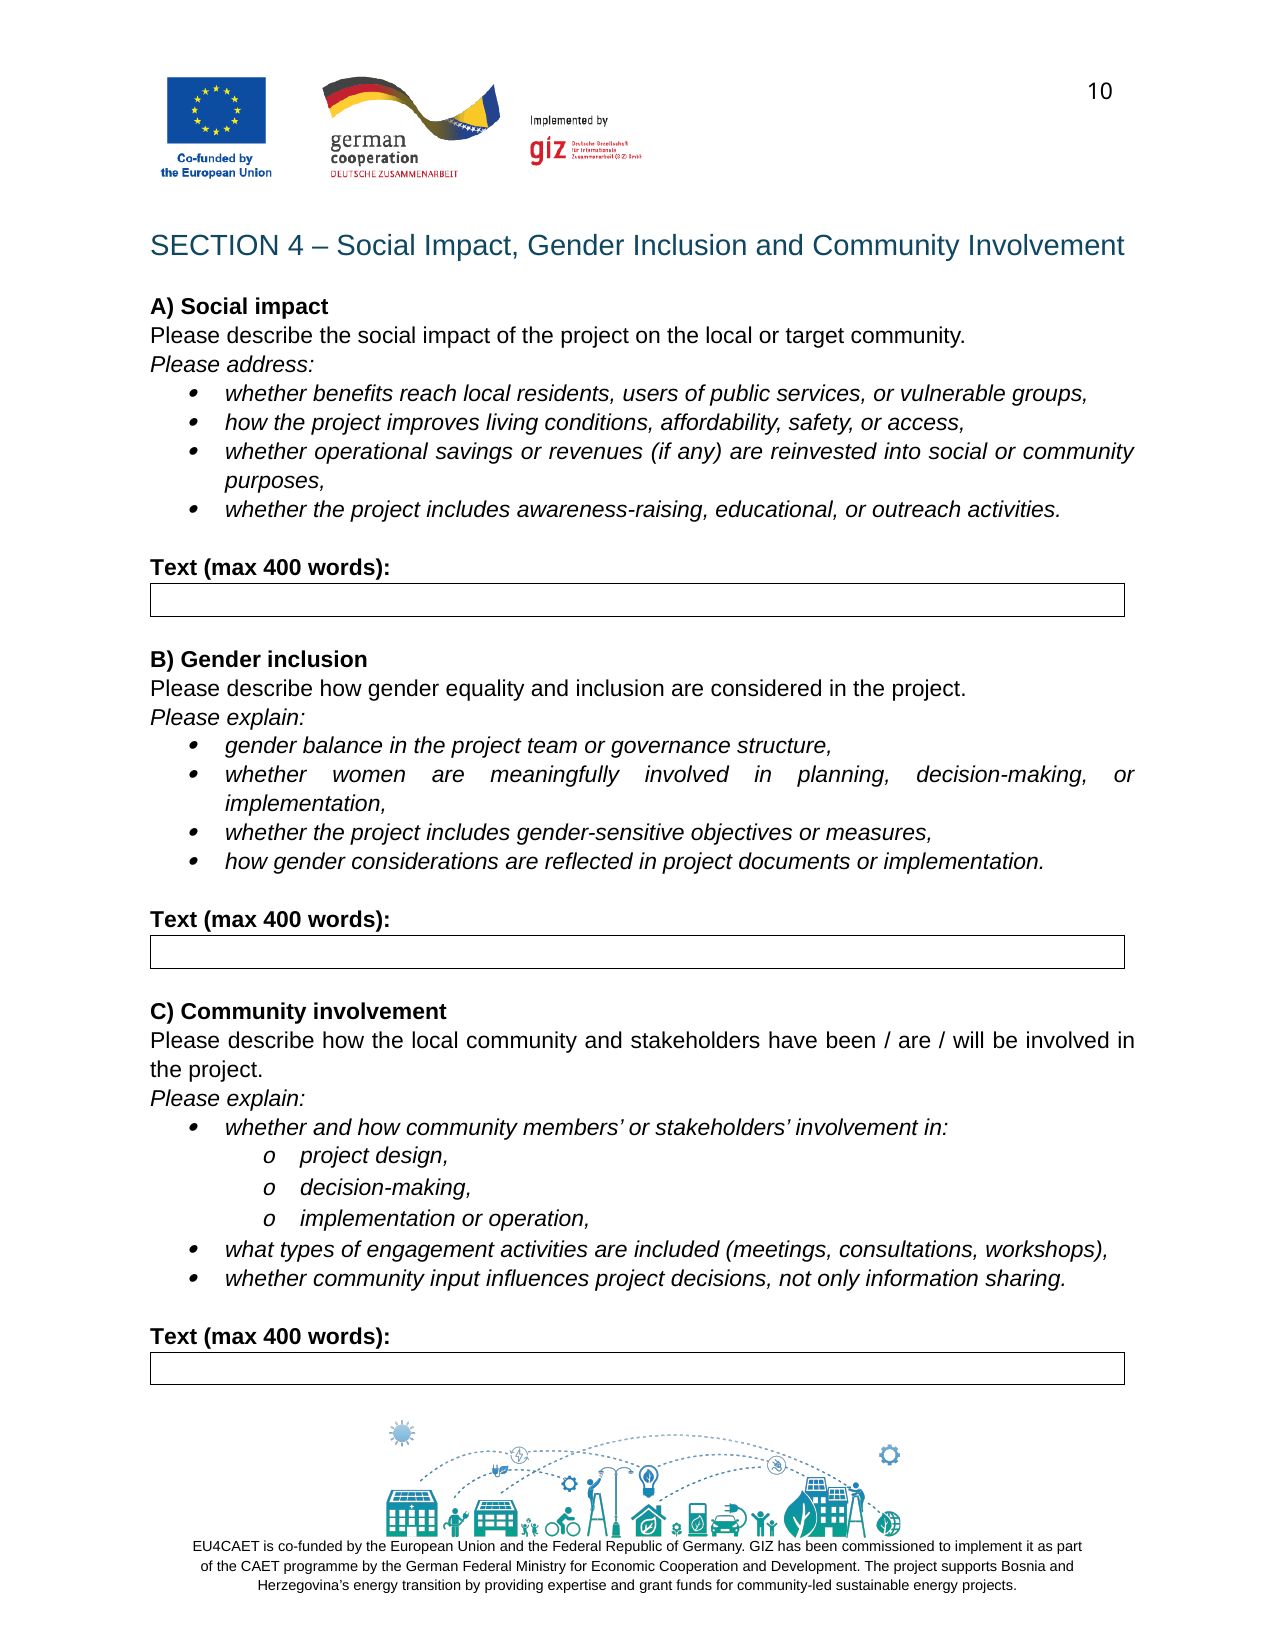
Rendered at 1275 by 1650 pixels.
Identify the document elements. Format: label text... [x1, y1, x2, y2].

list whether benefits reach local residents, users of public services, or vulnerable groups, [187, 380, 1137, 407]
text Please describe how gender equality and inclusion are considered in the project. [150, 674, 1137, 701]
table_header [151, 936, 1124, 968]
picture [160, 75, 642, 179]
list whether and how community members’ or stakeholders’ involvement in: [187, 1113, 1137, 1140]
text C) Community involvement [150, 998, 1137, 1024]
list how the project improves living conditions, affordability, safety, or access, [187, 409, 1137, 436]
subtitle SECTION 4 – Social Impact, Gender Inclusion and Community Involvement [150, 227, 1137, 261]
list whether community input influences project decisions, not only information sharing. [187, 1265, 1137, 1291]
table_header [151, 584, 1124, 616]
text Please explain: [150, 703, 1137, 730]
text Text (max 400 words): [150, 906, 1137, 932]
text Please explain: [150, 1084, 1137, 1111]
table_header [151, 1353, 1124, 1384]
list whether the project includes awareness-raising, educational, or outreach activities. [187, 496, 1137, 522]
list how gender considerations are reflected in project documents or implementation. [187, 848, 1137, 874]
list whether women are meaningfully involved in planning, decision-making, or implementation, [187, 761, 1137, 817]
text A) Social impact [150, 293, 1137, 320]
list what types of engagement activities are included (meetings, consultations, workshops), [187, 1236, 1137, 1262]
text Please address: [150, 351, 1137, 378]
text Text (max 400 words): [150, 554, 1137, 580]
list gender balance in the project team or governance structure, [187, 732, 1137, 759]
list whether operational savings or revenues (if any) are reinvested into social or community purposes, [187, 438, 1137, 493]
list implementation or operation, [262, 1205, 1137, 1233]
picture [386, 1420, 901, 1538]
text B) Gender inclusion [150, 646, 1137, 672]
list decision-making, [262, 1174, 1137, 1202]
list whether the project includes gender-sensitive objectives or measures, [187, 819, 1137, 846]
text Text (max 400 words): [150, 1323, 1137, 1349]
text Please describe the social impact of the project on the local or target community. [150, 322, 1137, 349]
text Please describe how the local community and stakeholders have been / are / will be involved in the project. [150, 1027, 1137, 1082]
list project design, [262, 1142, 1137, 1171]
